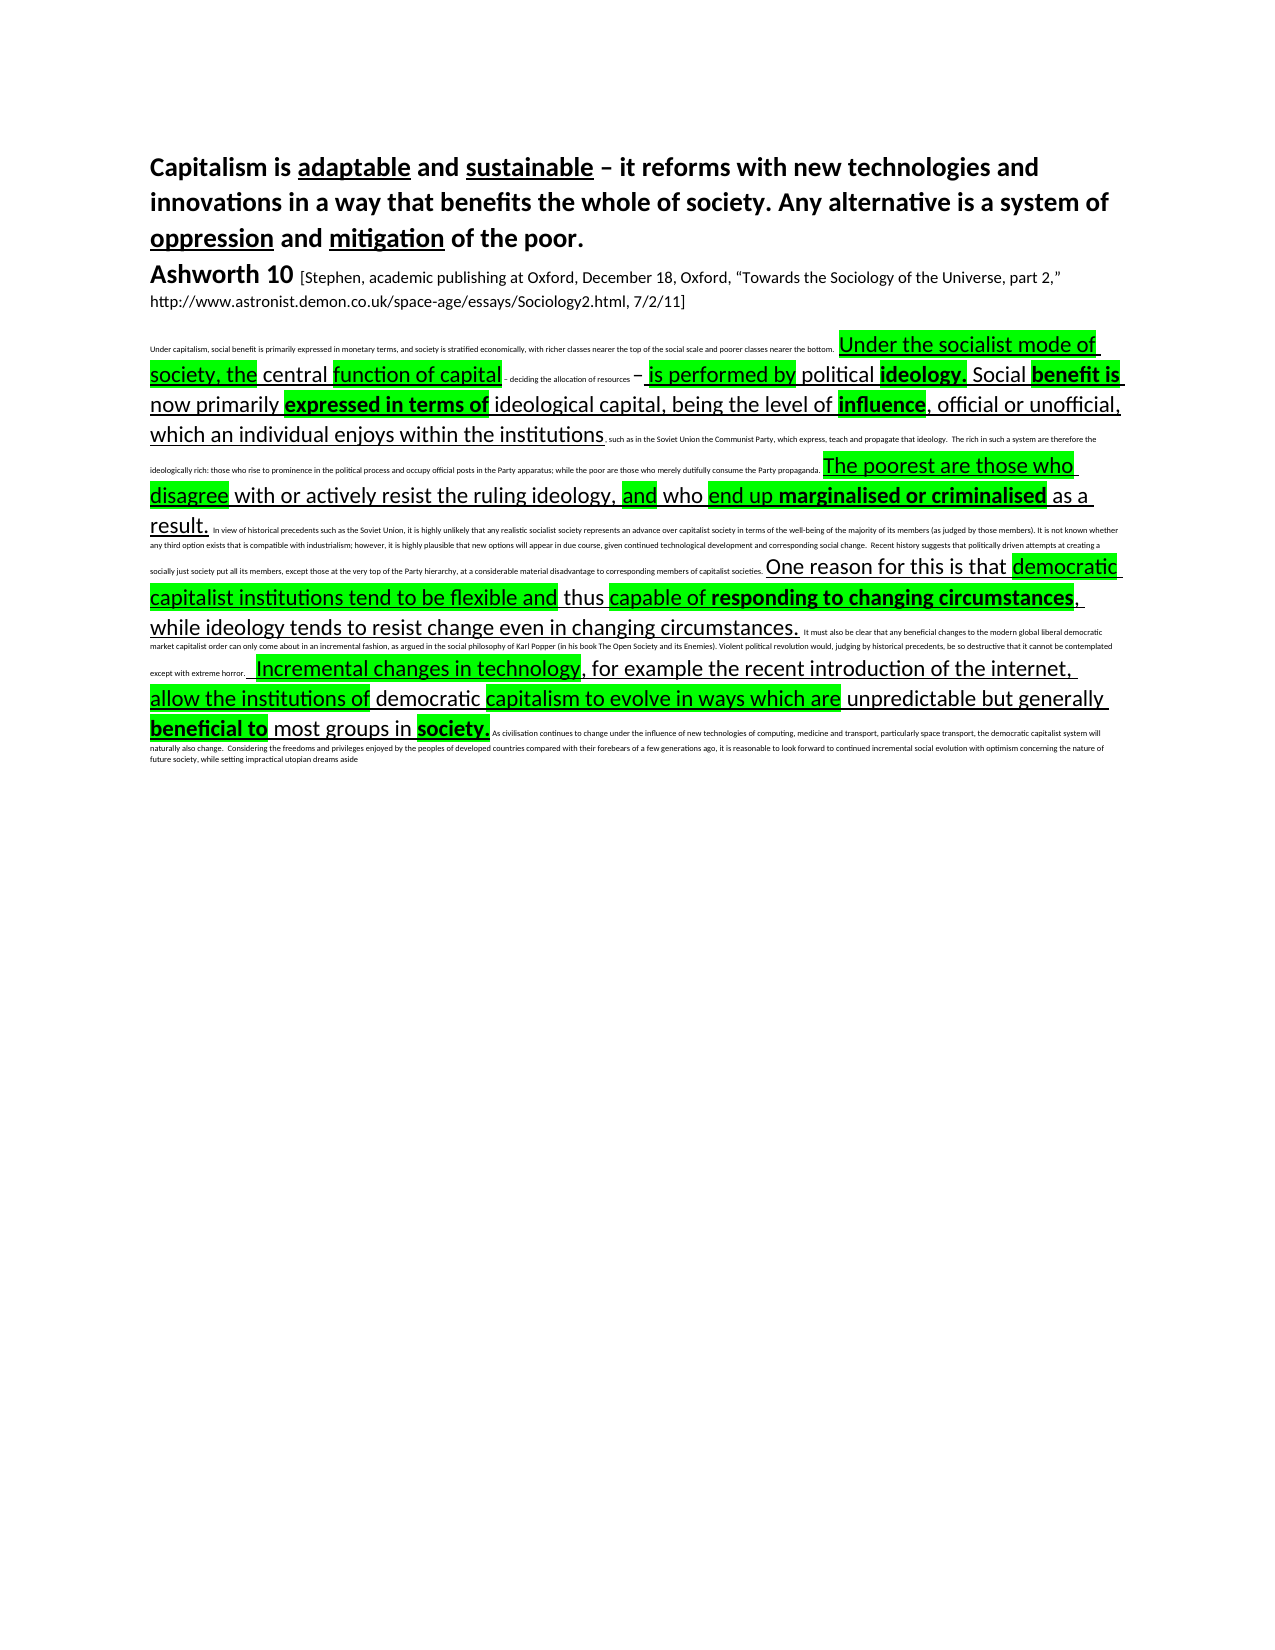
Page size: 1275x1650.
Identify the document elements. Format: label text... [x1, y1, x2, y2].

text Ashworth 10 [Stephen, academic publishing at Oxford, December 18, Oxford, “Towards the Sociology of the Universe, part 2,” http://www.astronist.demon.co.uk/space-age/essays/Sociology2.html, 7/2/11] [150, 257, 1125, 312]
subtitle Capitalism is adaptable and sustainable – it reforms with new technologies and innovations in a way that benefits the whole of society. Any alternative is a system of oppression and mitigation of the poor. [150, 150, 1125, 254]
text Under capitalism, social benefit is primarily expressed in monetary terms, and society is stratified economically, with richer classes nearer the top of the social scale and poorer classes nearer the bottom. Under the socialist mode of society, the central function of capital – deciding the allocation of resources – is performed by political ideology. Social benefit is now primarily expressed in terms of ideological capital, being the level of influence, official or unofficial, which an individual enjoys within the institutions, such as in the Soviet Union the Communist Party, which express, teach and propagate that ideology. The rich in such a system are therefore the ideologically rich: those who rise to prominence in the political process and occupy official posts in the Party apparatus; while the poor are those who merely dutifully consume the Party propaganda. The poorest are those who disagree with or actively resist the ruling ideology, and who end up marginalised or criminalised as a result. In view of historical precedents such as the Soviet Union, it is highly unlikely that any realistic socialist society represents an advance over capitalist society in terms of the well-being of the majority of its members (as judged by those members). It is not known whether any third option exists that is compatible with industrialism; however, it is highly plausible that new options will appear in due course, given continued technological development and corresponding social change. Recent history suggests that politically driven attempts at creating a socially just society put all its members, except those at the very top of the Party hierarchy, at a considerable material disadvantage to corresponding members of capitalist societies. One reason for this is that democratic capitalist institutions tend to be flexible and thus capable of responding to changing circumstances, while ideology tends to resist change even in changing circumstances. It must also be clear that any beneficial changes to the modern global liberal democratic market capitalist order can only come about in an incremental fashion, as argued in the social philosophy of Karl Popper (in his book The Open Society and its Enemies). Violent political revolution would, judging by historical precedents, be so destructive that it cannot be contemplated except with extreme horror. Incremental changes in technology, for example the recent introduction of the internet, allow the institutions of democratic capitalism to evolve in ways which are unpredictable but generally beneficial to most groups in society. As civilisation continues to change under the influence of new technologies of computing, medicine and transport, particularly space transport, the democratic capitalist system will naturally also change. Considering the freedoms and privileges enjoyed by the peoples of developed countries compared with their forebears of a few generations ago, it is reasonable to look forward to continued incremental social evolution with optimism concerning the nature of future society, while setting impractical utopian dreams aside [150, 330, 1125, 764]
